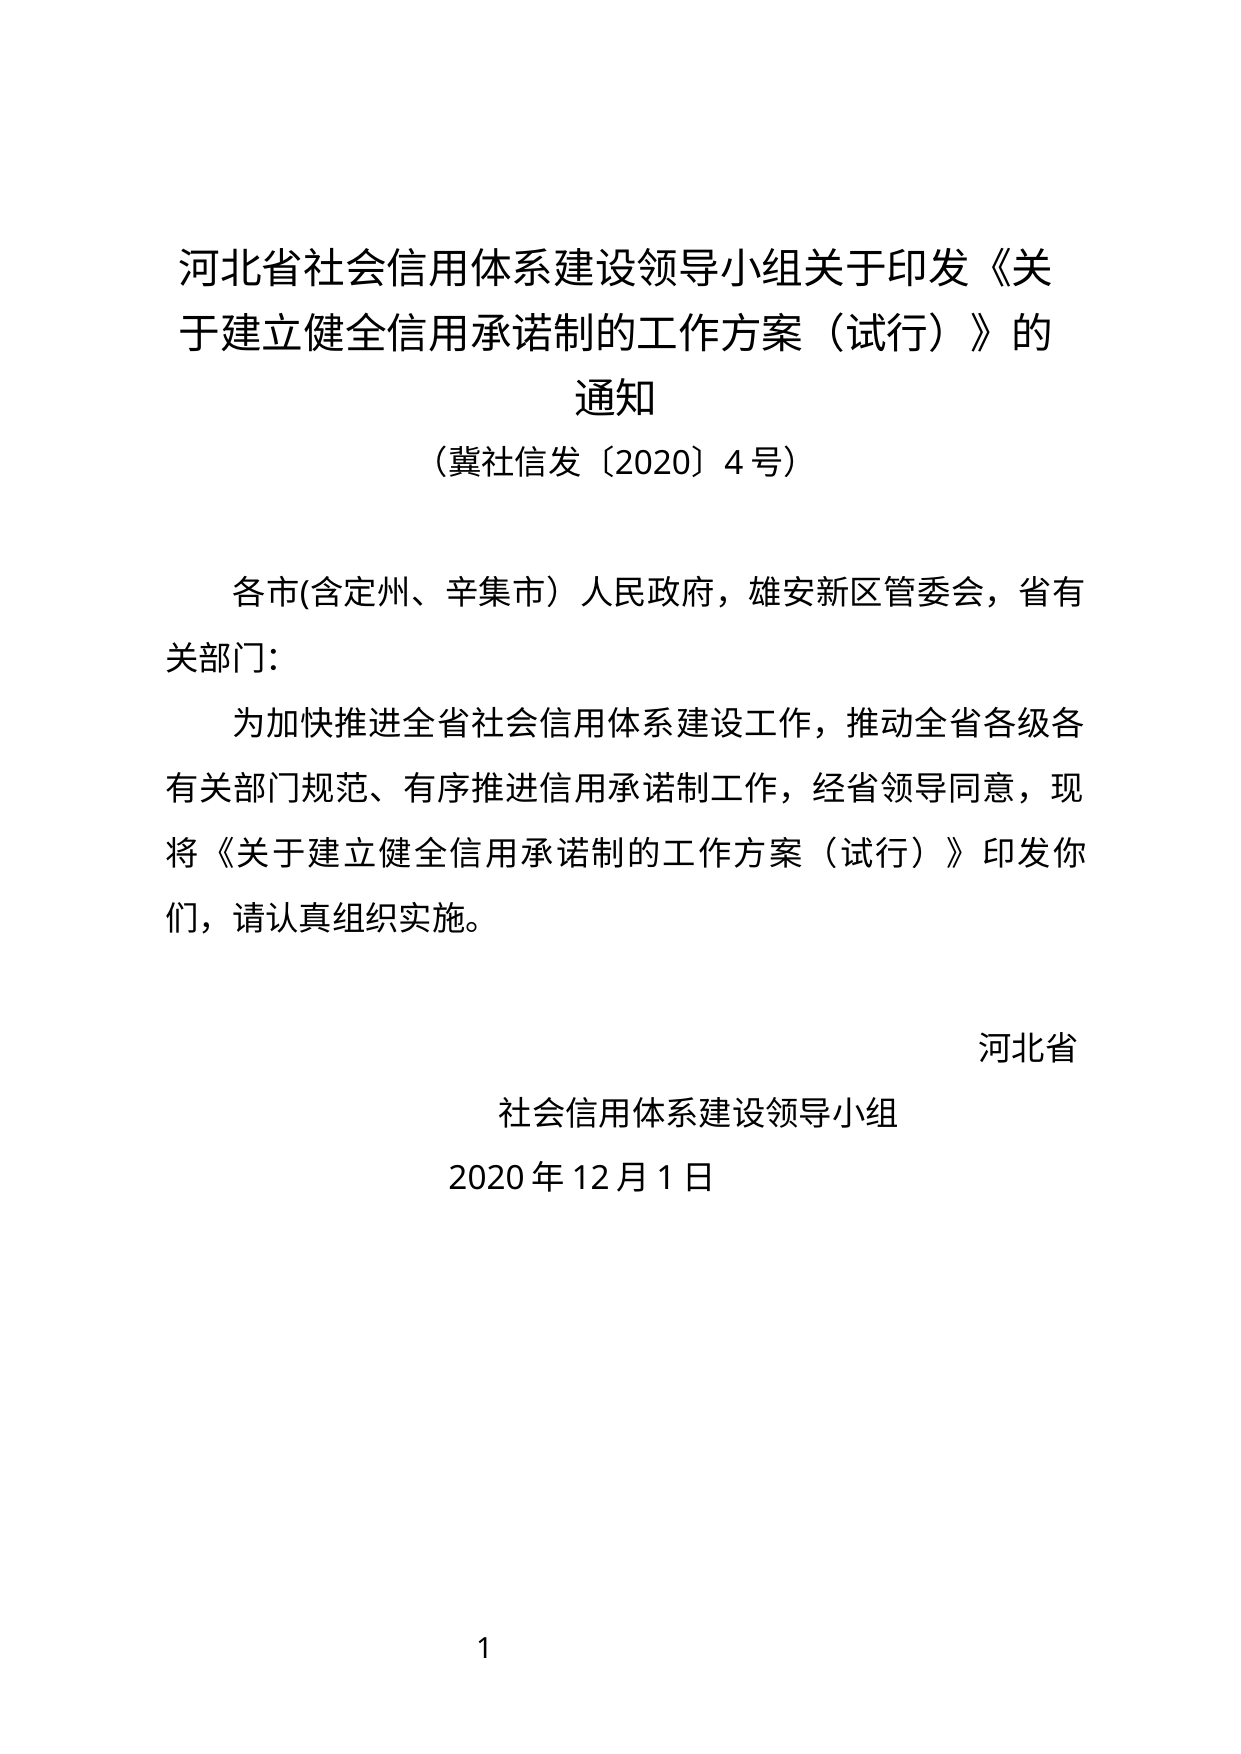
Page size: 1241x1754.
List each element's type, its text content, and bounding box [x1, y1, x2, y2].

text 为加快推进全省社会信用体系建设工作，推动全省各级各有关部门规范、有序推进信用承诺制工作，经省领导同意，现将《关于建立健全信用承诺制的工作方案（试行）》印发你们，请认真组织实施。 [165, 688, 1087, 948]
text 河北省社会信用体系建设领导小组关于印发《关于建立健全信用承诺制的工作方案（试行）》的通知 [165, 233, 1066, 428]
text 各市(含定州、辛集市）人民政府，雄安新区管委会，省有关部门： [165, 558, 1087, 688]
text 河北省社会信用体系建设领导小组 [232, 1013, 1087, 1143]
text （冀社信发〔2020〕4号） [165, 428, 1066, 493]
text 2020年12月1日 [165, 1143, 1087, 1208]
